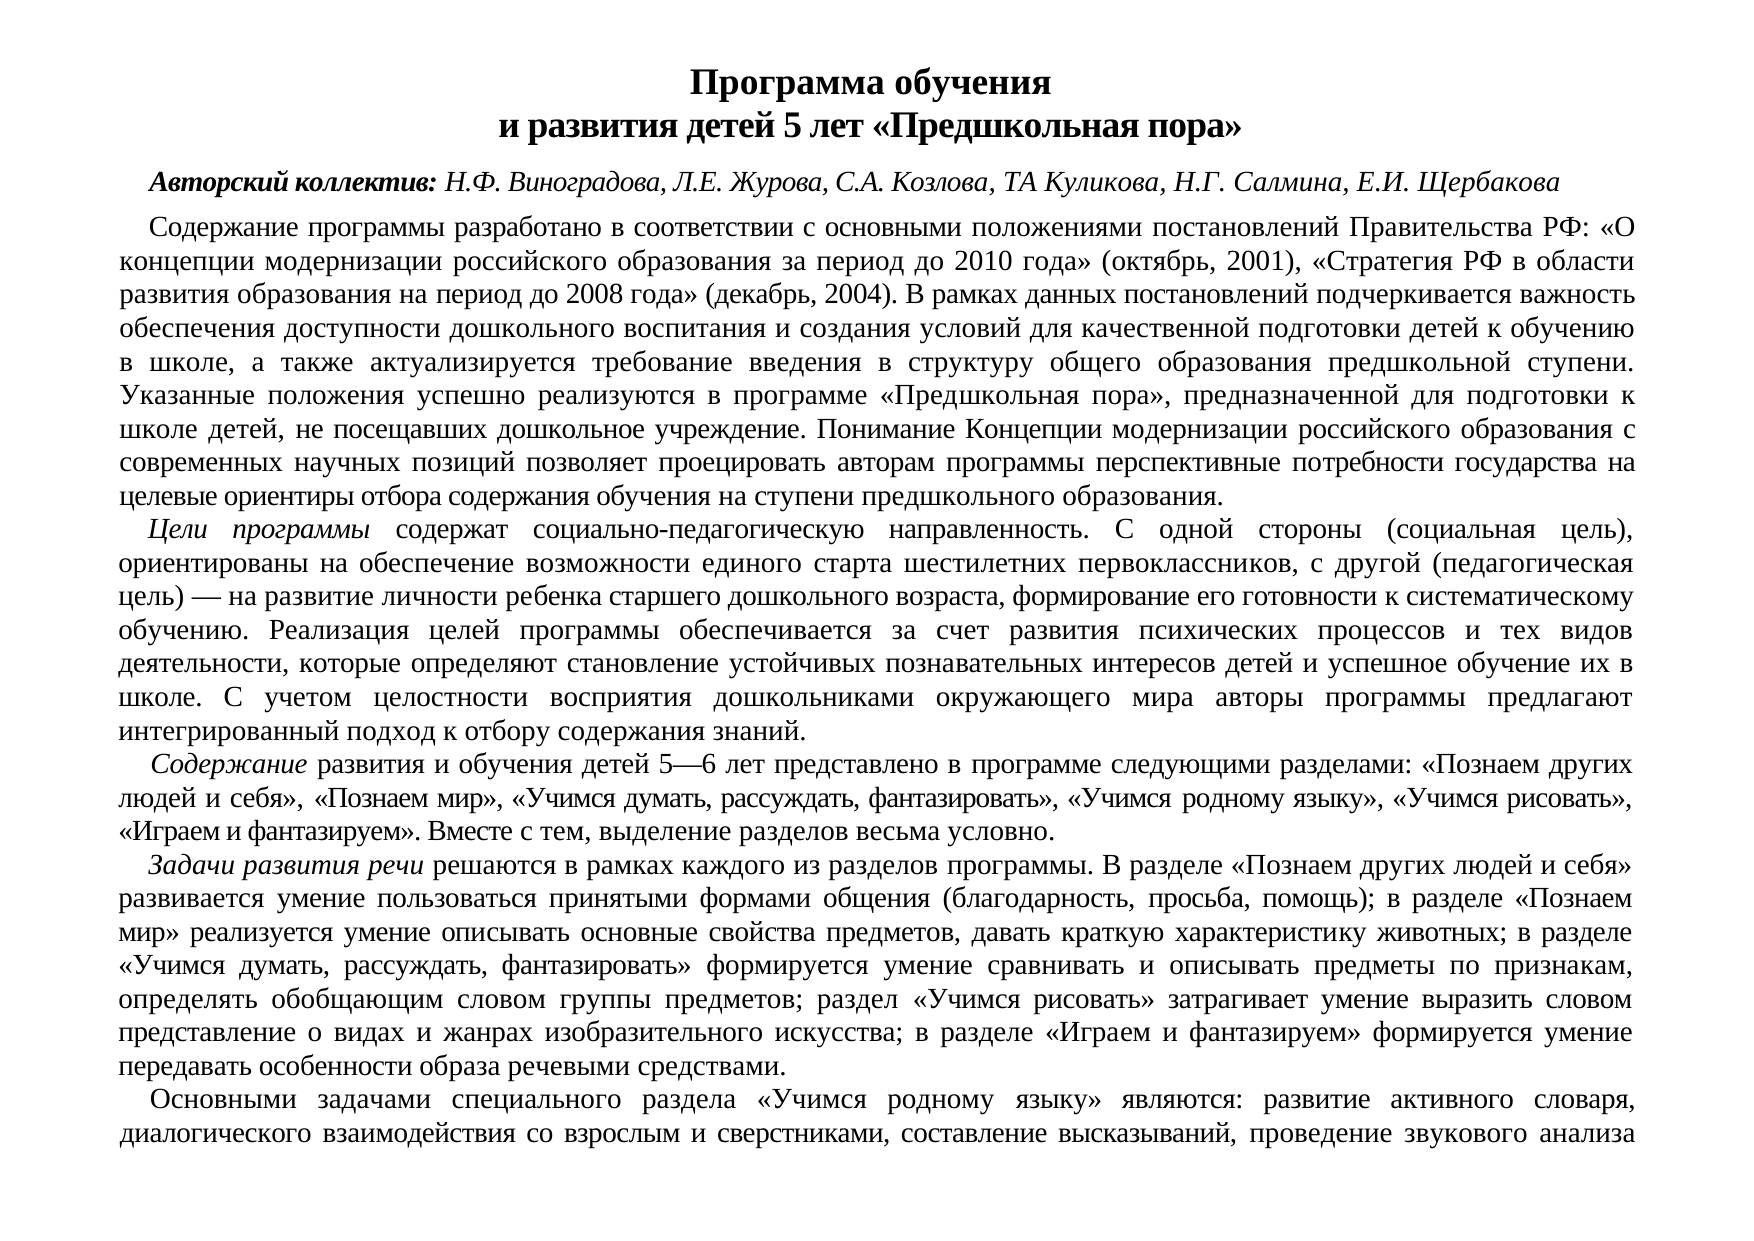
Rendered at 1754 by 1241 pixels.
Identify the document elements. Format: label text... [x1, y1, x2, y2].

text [119, 1082, 1636, 1149]
text и развития детей 5 лет «Предшкольная пора» [118, 102, 1623, 145]
text Программа обучения [118, 59, 1623, 102]
text Содержание программы разработано в соответствии с основными положениями постановлений Правительства РФ: «О концепции модернизации российского образования за период до 2010 года» (октябрь, 2001), «Стратегия РФ в области развития образования на период до 2008 года» (декабрь, 2004). В рамках данных постановлений подчеркивается важность обеспечения доступности дошкольного воспитания и создания условий для качественной подготовки детей к обучению в школе, а также актуализируется требование введения в структуру общего образования предшкольной ступени. Указанные положения успешно реализуются в программе «Предшкольная пора», предназначенной для подготовки к школе детей, не посещавших дошкольное учреждение. Понимание Концепции модернизации российского образования с современных научных позиций позволяет проецировать авторам программы перспективные потребности государства на целевые ориентиры отбора содержания обучения на ступени предшкольного образования. [119, 209, 1636, 511]
text Задачи развития речи решаются в рамках каждого из разделов программы. В разделе «Познаем других людей и себя» развивается умение пользоваться принятыми формами общения (благодарность, просьба, помощь); в разделе «Познаем мир» реализуется умение описывать основные свойства предметов, давать краткую характеристику животных; в разделе «Учимся думать, рассуждать, фантазировать» формируется умение сравнивать и описывать предметы по признакам, определять обобщающим словом группы предметов; раздел «Учимся рисовать» затрагивает умение выразить словом представление о видах и жанрах изобразительного искусства; в разделе «Играем и фантазируем» формируется умение передавать особенности образа речевыми средствами. [118, 847, 1633, 1082]
text Цели программы содержат социально-педагогическую направленность. С одной стороны (социальная цель), ориентированы на обеспечение возможности единого старта шестилетних первоклассников, с другой (педагогическая цель) — на развитие личности ребенка старшего дошкольного возраста, формирование его готовности к систематическому обучению. Реализация целей программы обеспечивается за счет развития психических процессов и тех видов деятельности, которые определяют становление устойчивых познавательных интересов детей и успешное обучение их в школе. С учетом целостности восприятия дошкольниками окружающего мира авторы программы предлагают интегрированный подход к отбору содержания знаний. [118, 511, 1634, 746]
text Содержание развития и обучения детей 5—6 лет представлено в программе следующими разделами: «Познаем других людей и себя», «Познаем мир», «Учимся думать, рассуждать, фантазировать», «Учимся родному языку», «Учимся рисовать», «Играем и фантазируем». Вместе с тем, выделение разделов весьма условно. [118, 746, 1633, 847]
text Авторский коллектив: Н.Ф. Виноградова, Л.Е. Журова, С.А. Козлова, ТА Куликова, Н.Г. Салмина, Е.И. Щербакова [122, 164, 1635, 197]
